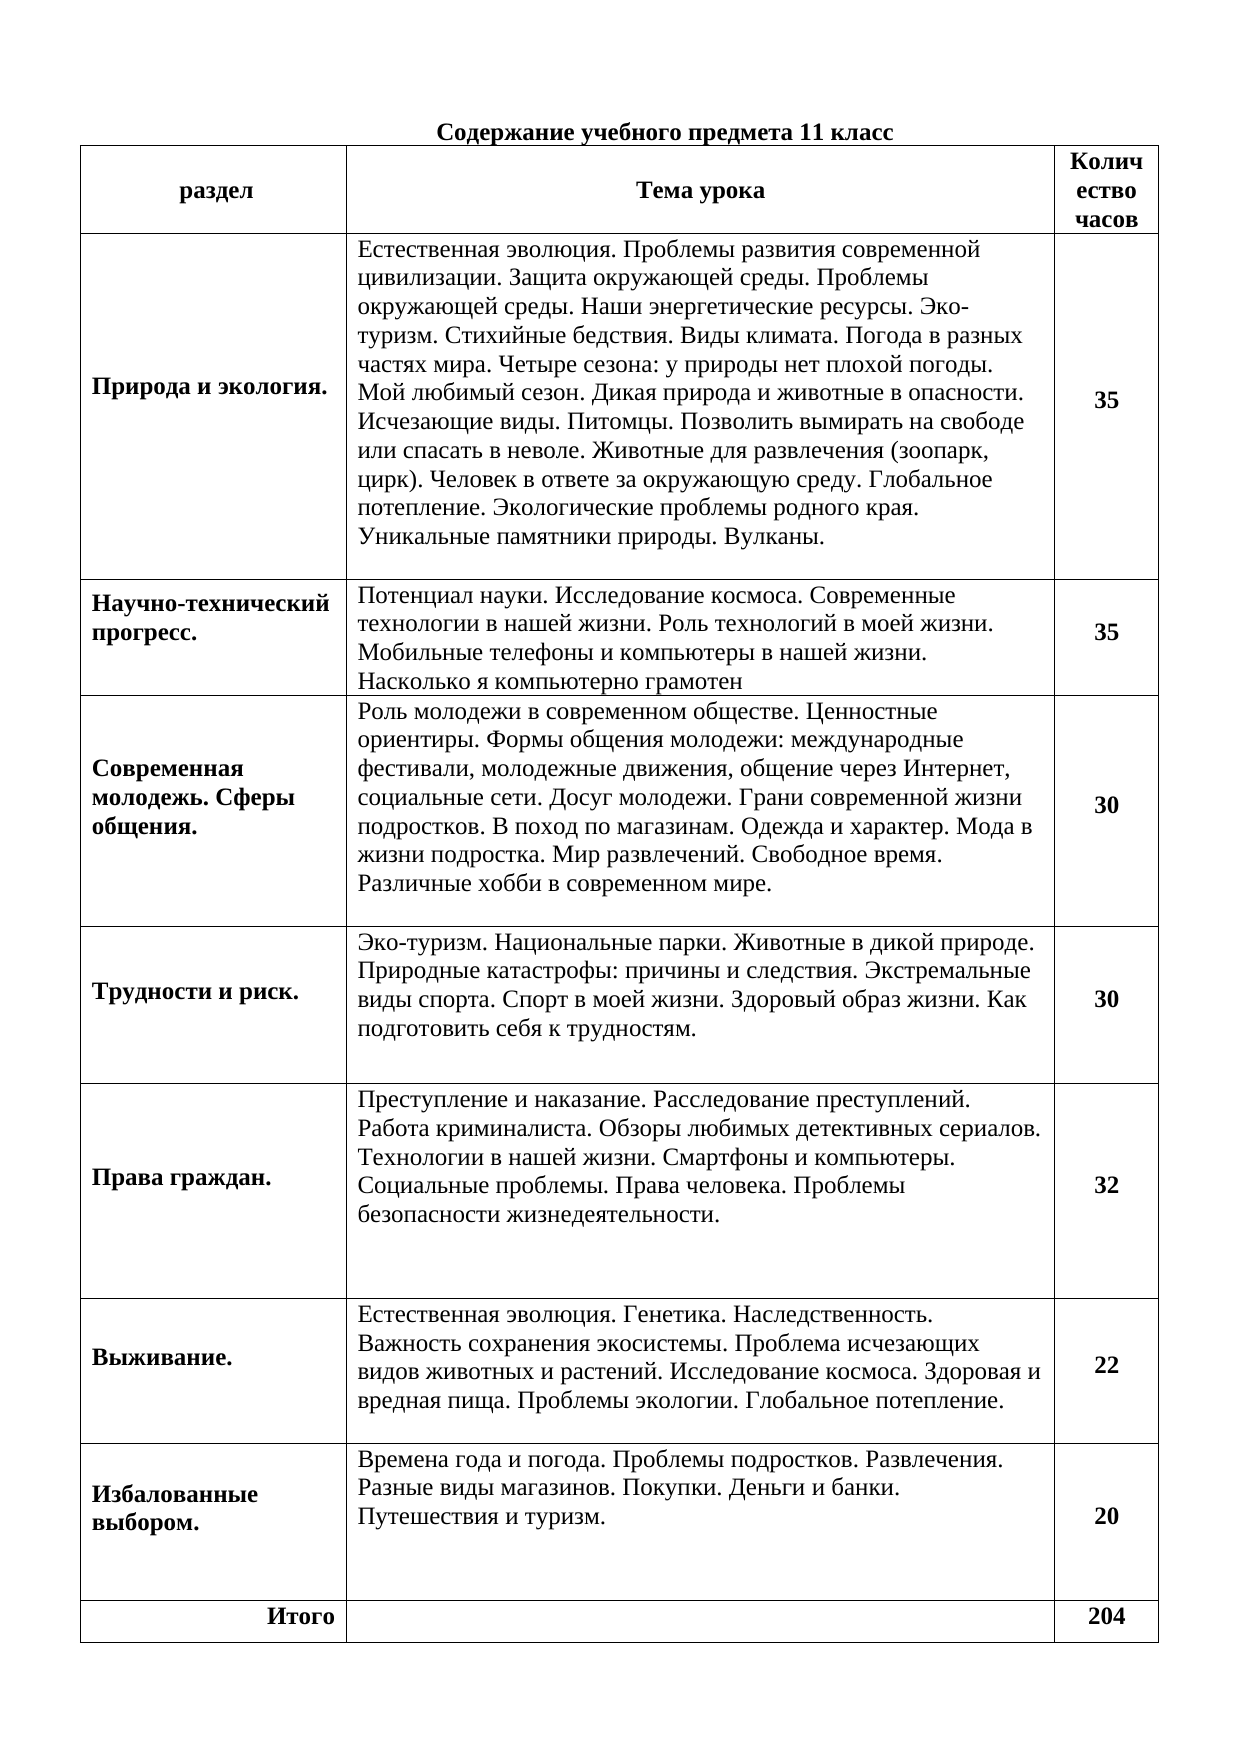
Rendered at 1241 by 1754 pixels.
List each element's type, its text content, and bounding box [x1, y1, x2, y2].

text Содержание учебного предмета 11 класс [154, 117, 1176, 145]
table_cell Естественная эволюция. Генетика. Наследственность. Важность сохранения экосистемы. Проблема исчезающих видов животных и растений. Исследование космоса. Здоровая и вредная пища. Проблемы экологии. Глобальное потепление. [347, 1299, 1054, 1443]
table_cell Эко-туризм. Национальные парки. Животные в дикой природе. Природные катастрофы: причины и следствия. Экстремальные виды спорта. Спорт в моей жизни. Здоровый образ жизни. Как подготовить себя к трудностям. [347, 927, 1054, 1083]
table_cell Выживание. [81, 1299, 346, 1443]
table_cell Роль молодежи в современном обществе. Ценностные ориентиры. Формы общения молодежи: международные фестивали, молодежные движения, общение через Интернет, социальные сети. Досуг молодежи. Грани современной жизни подростков. В поход по магазинам. Одежда и характер. Мода в жизни подростка. Мир развлечений. Свободное время. Различные хобби в современном мире. [347, 696, 1054, 926]
table_cell Преступление и наказание. Расследование преступлений. Работа криминалиста. Обзоры любимых детективных сериалов. Технологии в нашей жизни. Смартфоны и компьютеры. Социальные проблемы. Права человека. Проблемы безопасности жизнедеятельности. [347, 1084, 1054, 1298]
table_cell Природа и экология. [81, 234, 346, 579]
table_header раздел [81, 146, 346, 233]
table_cell 32 [1055, 1084, 1158, 1298]
table_cell 35 [1055, 234, 1158, 579]
table_cell Научно-технический прогресс. [81, 580, 346, 695]
table_cell Современная молодежь. Cферы общения. [81, 696, 346, 926]
table_cell Трудности и риск. [81, 927, 346, 1083]
table_cell 35 [1055, 580, 1158, 695]
table_cell 30 [1055, 927, 1158, 1083]
table_cell Потенциал науки. Исследование космоса. Современные технологии в нашей жизни. Роль технологий в моей жизни. Мобильные телефоны и компьютеры в нашей жизни. Насколько я компьютерно грамотен [347, 580, 1054, 695]
table_cell 30 [1055, 696, 1158, 926]
table_cell 20 [1055, 1444, 1158, 1600]
table_header Тема урока [347, 146, 1054, 233]
table_cell 22 [1055, 1299, 1158, 1443]
table_cell Права граждан. [81, 1084, 346, 1298]
table_cell Естественная эволюция. Проблемы развития современной цивилизации. Защита окружающей среды. Проблемы окружающей среды. Наши энергетические ресурсы. Эко-туризм. Стихийные бедствия. Виды климата. Погода в разных частях мира. Четыре сезона: у природы нет плохой погоды. Мой любимый сезон. Дикая природа и животные в опасности. Исчезающие виды. Питомцы. Позволить вымирать на свободе или спасать в неволе. Животные для развлечения (зоопарк, цирк). Человек в ответе за окружающую среду. Глобальное потепление. Экологические проблемы родного края. Уникальные памятники природы. Вулканы. [347, 234, 1054, 579]
table_cell 204 [1055, 1601, 1158, 1642]
table_cell Времена года и погода. Проблемы подростков. Развлечения. Разные виды магазинов. Покупки. Деньги и банки. Путешествия и туризм. [347, 1444, 1054, 1600]
table_cell [347, 1601, 1054, 1642]
table_cell Итого [81, 1601, 346, 1642]
table_cell Избалованные выбором. [81, 1444, 346, 1600]
table_header Количество часов [1055, 146, 1158, 233]
